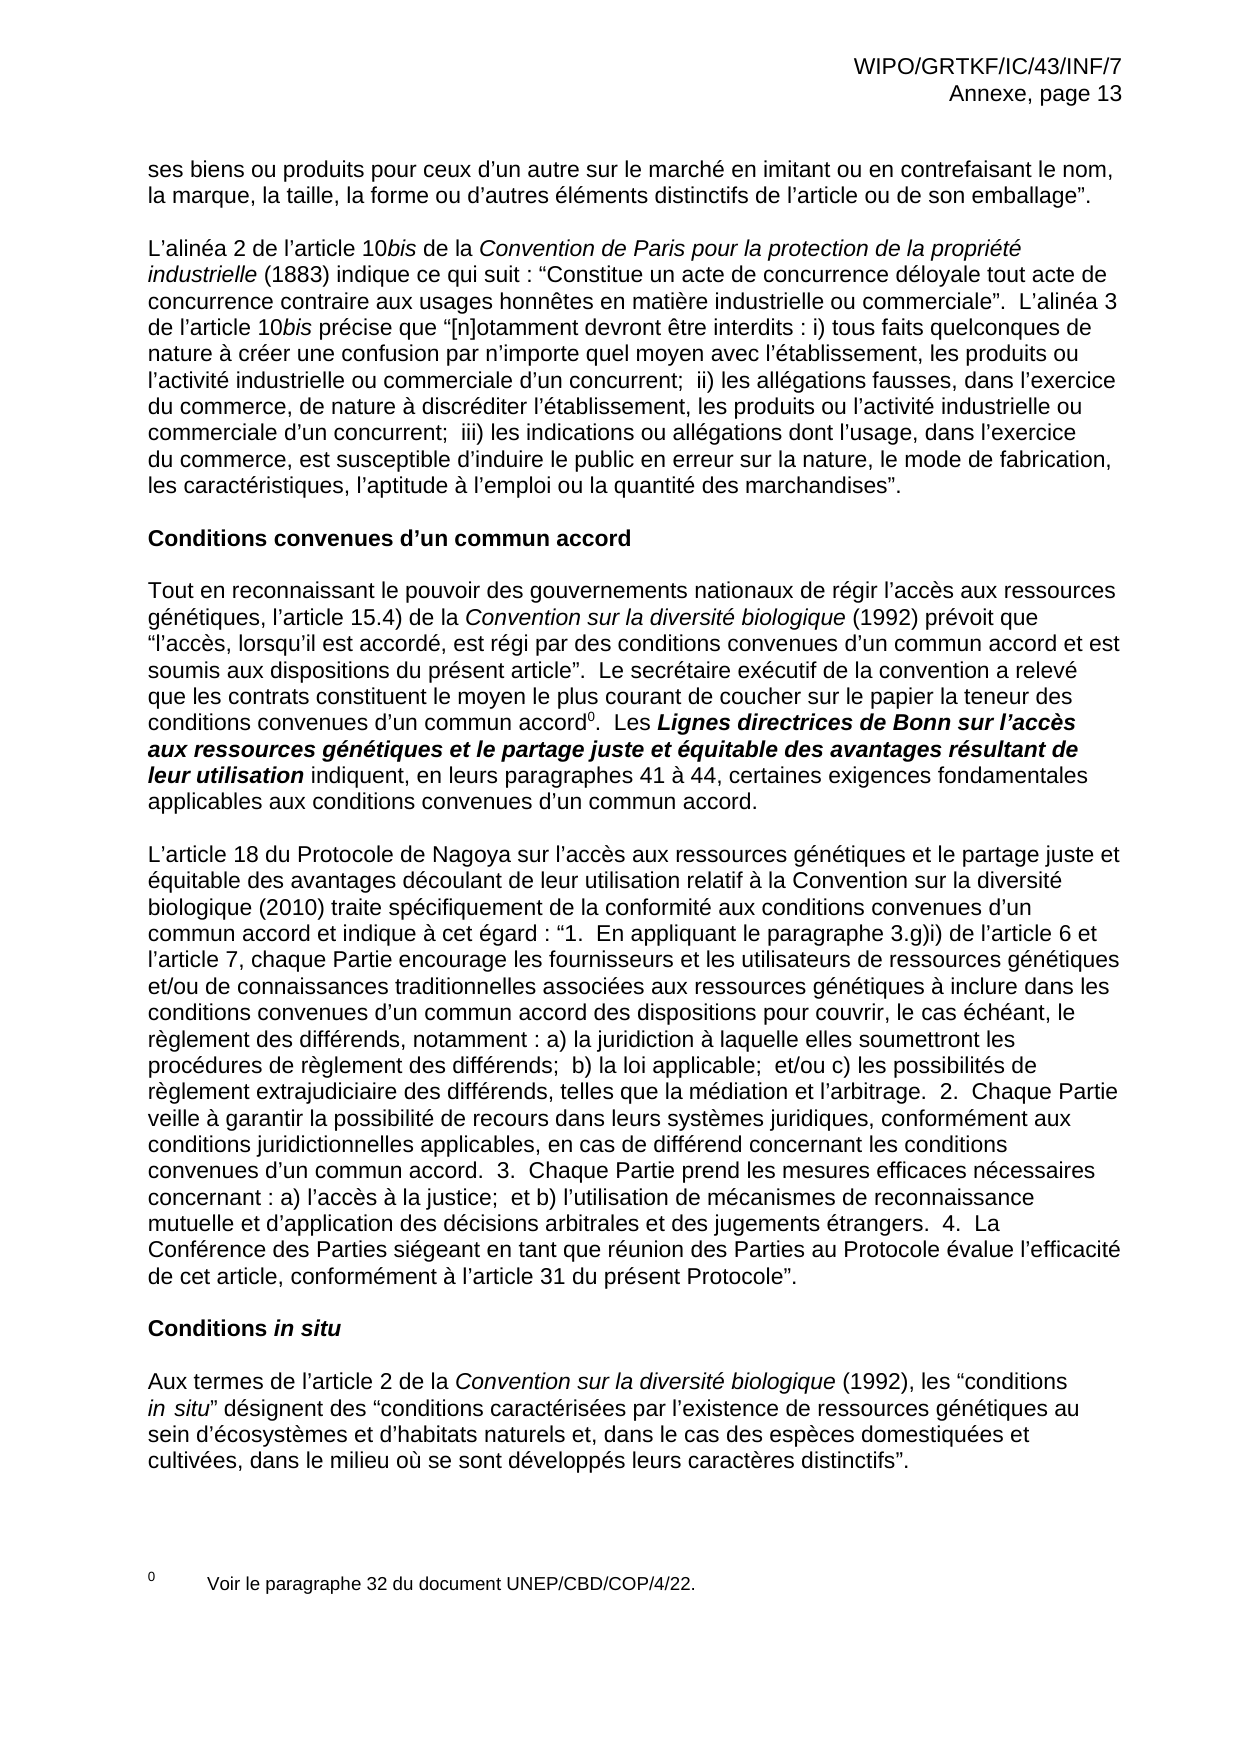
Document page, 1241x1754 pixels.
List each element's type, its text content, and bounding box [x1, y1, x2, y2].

text Tout en reconnaissant le pouvoir des gouvernements nationaux de régir l’accès aux ressources génétiques, l’article 15.4) de la Convention sur la diversité biologique (1992) prévoit que “l’accès, lorsqu’il est accordé, est régi par des conditions convenues d’un commun accord et est soumis aux dispositions du présent article”. Le secrétaire exécutif de la convention a relevé que les contrats constituent le moyen le plus courant de coucher sur le papier la teneur des conditions convenues d’un commun accord. Les Lignes directrices de Bonn sur l’accès aux ressources génétiques et le partage juste et équitable des avantages résultant de leur utilisation indiquent, en leurs paragraphes 41 à 44, certaines exigences fondamentales applicables aux conditions convenues d’un commun accord. [148, 577, 1122, 815]
subtitle Conditions in situ [148, 1315, 1122, 1342]
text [148, 156, 1122, 208]
text L’alinéa 2 de l’article 10bis de la Convention de Paris pour la protection de la propriété industrielle (1883) indique ce qui suit : “Constitue un acte de concurrence déloyale tout acte de concurrence contraire aux usages honnêtes en matière industrielle ou commerciale”. L’alinéa 3 de l’article 10bis précise que “[n]otamment devront être interdits : i) tous faits quelconques de nature à créer une confusion par n’importe quel moyen avec l’établissement, les produits ou l’activité industrielle ou commerciale d’un concurrent; ii) les allégations fausses, dans l’exercice du commerce, de nature à discréditer l’établissement, les produits ou l’activité industrielle ou commerciale d’un concurrent; iii) les indications ou allégations dont l’usage, dans l’exercice du commerce, est susceptible d’induire le public en erreur sur la nature, le mode de fabrication, les caractéristiques, l’aptitude à l’emploi ou la quantité des marchandises”. [148, 235, 1122, 498]
subtitle Conditions convenues d’un commun accord [148, 525, 1122, 551]
text Aux termes de l’article 2 de la Convention sur la diversité biologique (1992), les “conditions in situ” désignent des “conditions caractérisées par l’existence de ressources génétiques au sein d’écosystèmes et d’habitats naturels et, dans le cas des espèces domestiquées et cultivées, dans le milieu où se sont développés leurs caractères distinctifs”. [148, 1368, 1122, 1473]
text L’article 18 du Protocole de Nagoya sur l’accès aux ressources génétiques et le partage juste et équitable des avantages découlant de leur utilisation relatif à la Convention sur la diversité biologique (2010) traite spécifiquement de la conformité aux conditions convenues d’un commun accord et indique à cet égard : “1. En appliquant le paragraphe 3.g)i) de l’article 6 et l’article 7, chaque Partie encourage les fournisseurs et les utilisateurs de ressources génétiques et/ou de connaissances traditionnelles associées aux ressources génétiques à inclure dans les conditions convenues d’un commun accord des dispositions pour couvrir, le cas échéant, le règlement des différends, notamment : a) la juridiction à laquelle elles soumettront les procédures de règlement des différends; b) la loi applicable; et/ou c) les possibilités de règlement extrajudiciaire des différends, telles que la médiation et l’arbitrage. 2. Chaque Partie veille à garantir la possibilité de recours dans leurs systèmes juridiques, conformément aux conditions juridictionnelles applicables, en cas de différend concernant les conditions convenues d’un commun accord. 3. Chaque Partie prend les mesures efficaces nécessaires concernant : a) l’accès à la justice; et b) l’utilisation de mécanismes de reconnaissance mutuelle et d’application des décisions arbitrales et des jugements étrangers. 4. La Conférence des Parties siégeant en tant que réunion des Parties au Protocole évalue l’efficacité de cet article, conformément à l’article 31 du présent Protocole”. [148, 841, 1122, 1289]
